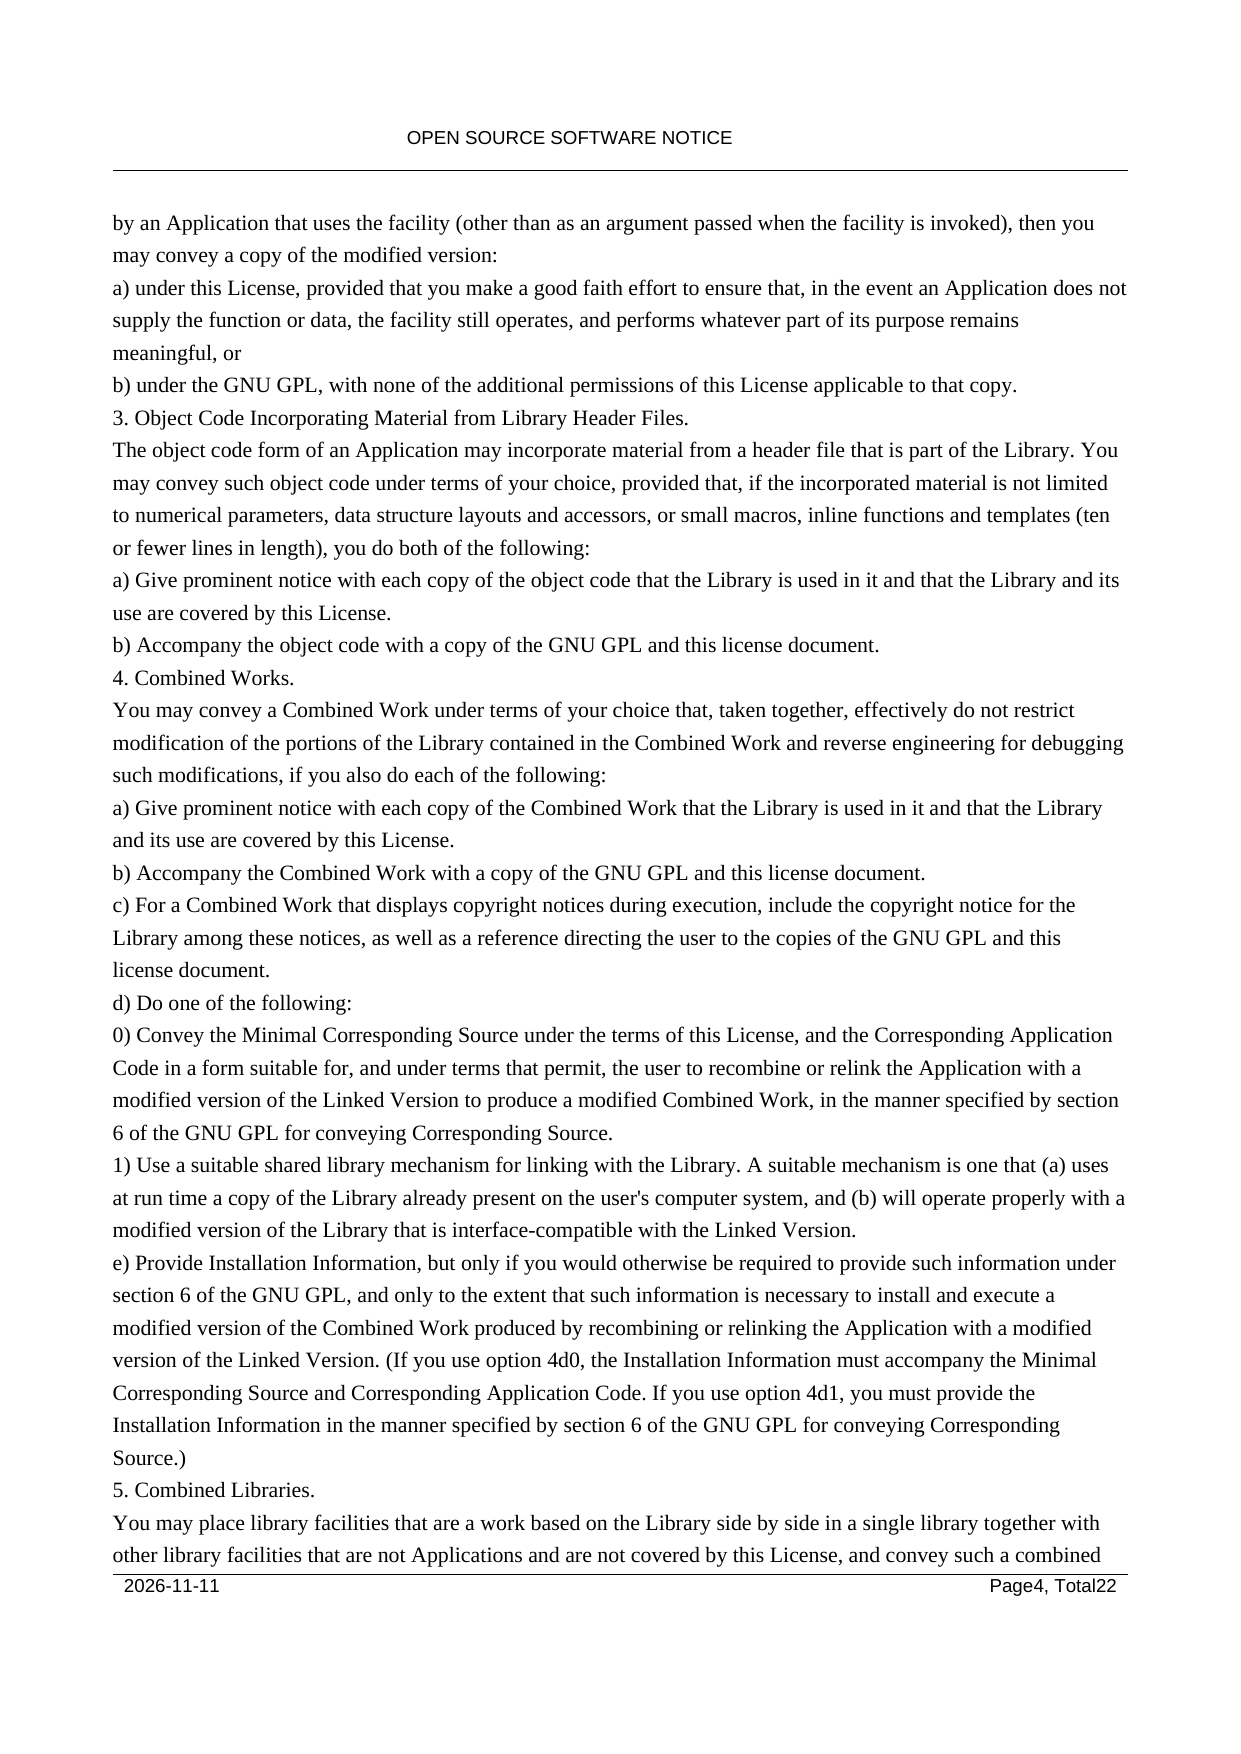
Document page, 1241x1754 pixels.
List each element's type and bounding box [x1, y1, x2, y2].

text [112, 206, 1128, 1571]
